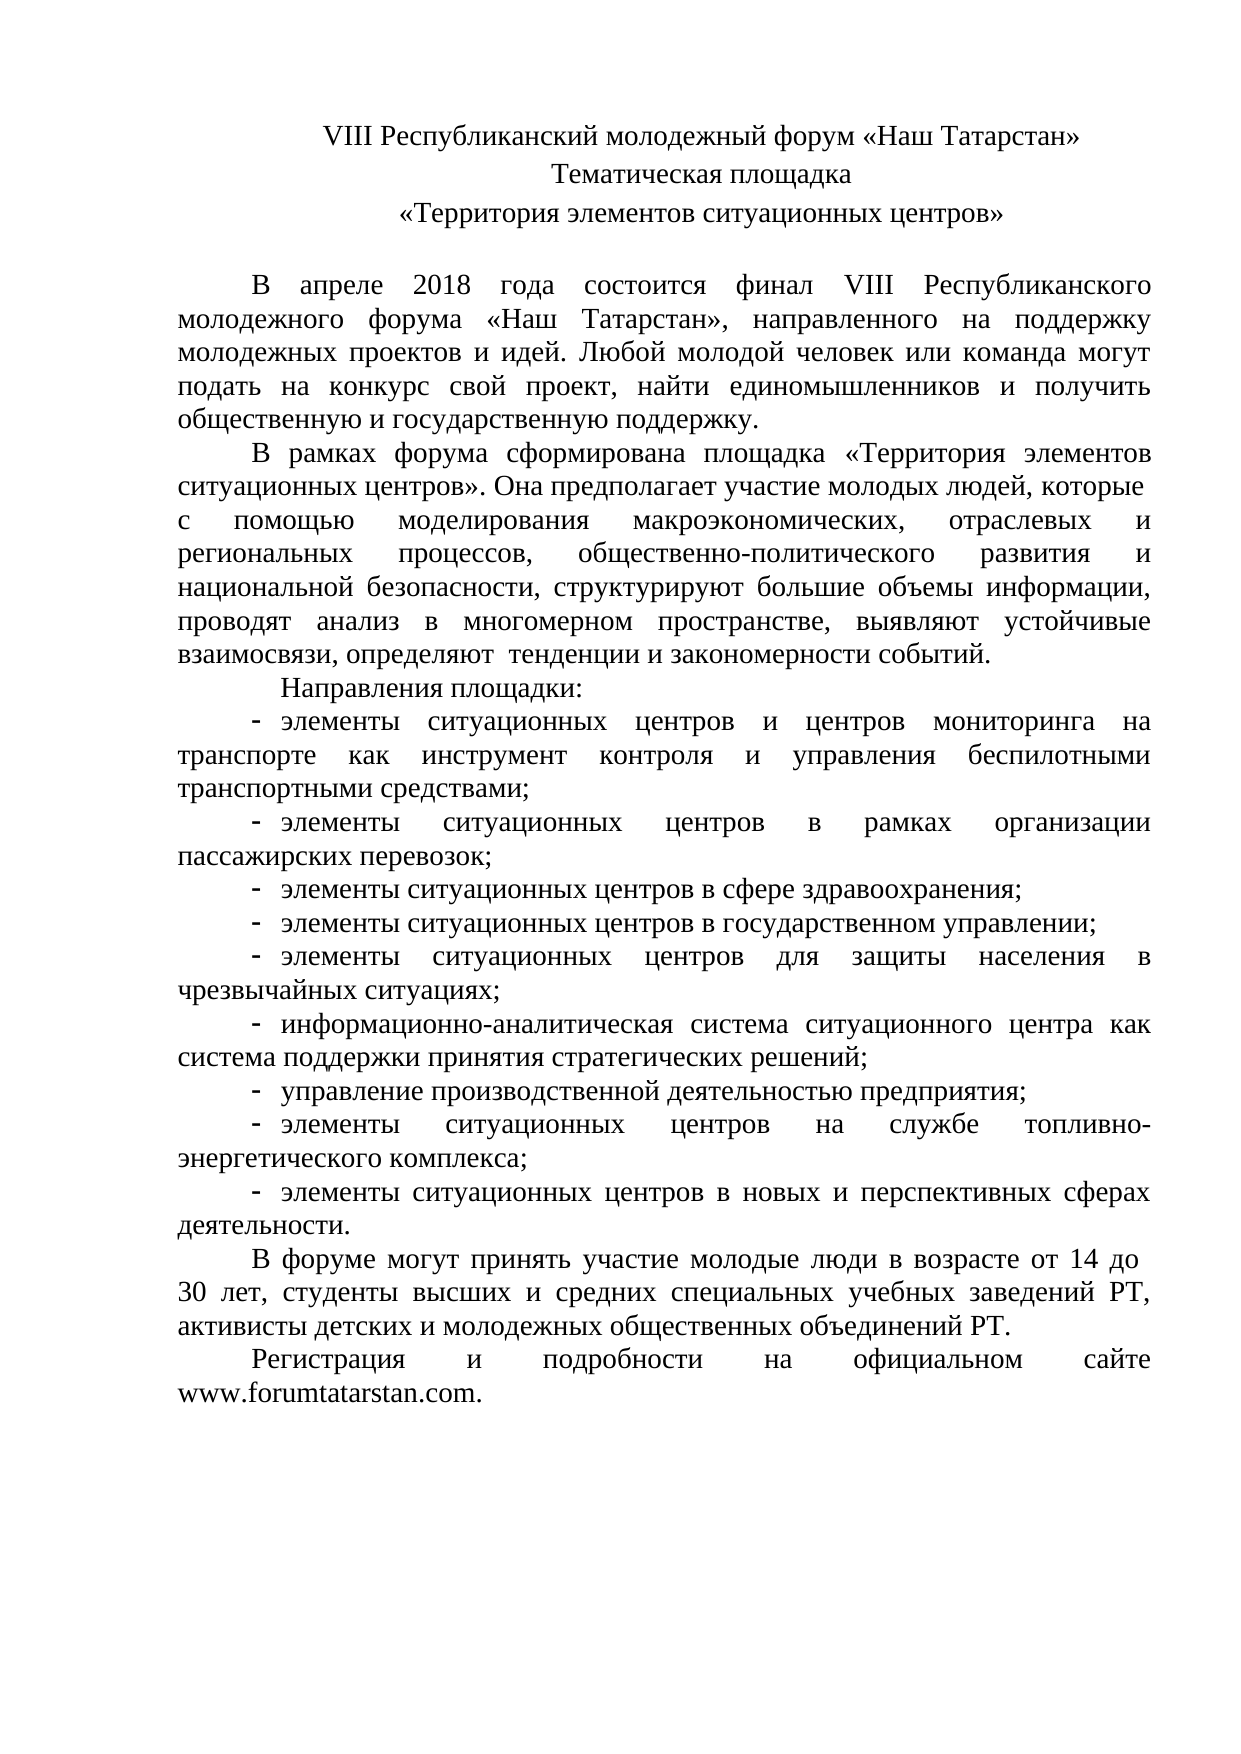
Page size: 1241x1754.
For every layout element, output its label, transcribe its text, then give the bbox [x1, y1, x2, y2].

list элементы ситуационных центров в государственном управлении; [177, 905, 1152, 938]
list элементы ситуационных центров для защиты населения в чрезвычайных ситуациях; [177, 938, 1152, 1006]
text «Территория элементов ситуационных центров» [177, 195, 1152, 229]
text В форуме могут принять участие молодые люди в возрасте от 14 до 30 лет, студенты высших и средних специальных учебных заведений РТ, активисты детских и молодежных общественных объединений РТ. [177, 1241, 1152, 1342]
list элементы ситуационных центров в рамках организации пассажирских перевозок; [177, 804, 1152, 871]
list управление производственной деятельностью предприятия; [177, 1073, 1152, 1107]
text В апреле 2018 года состоится финал VIII Республиканского молодежного форума «Наш Татарстан», направленного на поддержку молодежных проектов и идей. Любой молодой человек или команда могут подать на конкурс свой проект, найти единомышленников и получить общественную и государственную поддержку. [177, 267, 1152, 435]
text Тематическая площадка [177, 157, 1152, 190]
list элементы ситуационных центров и центров мониторинга на транспорте как инструмент контроля и управления беспилотными транспортными средствами; [177, 703, 1152, 804]
list элементы ситуационных центров в сфере здравоохранения; [177, 871, 1152, 905]
list элементы ситуационных центров в новых и перспективных сферах деятельности. [177, 1174, 1152, 1241]
list информационно-аналитическая система ситуационного центра как система поддержки принятия стратегических решений; [177, 1006, 1152, 1073]
text Регистрация и подробности на официальном сайте www.forumtatarstan.com. [177, 1342, 1152, 1409]
text Направления площадки: [177, 670, 1152, 703]
text VIII Республиканский молодежный форум «Наш Татарстан» [177, 118, 1152, 152]
text В рамках форума сформирована площадка «Территория элементов ситуационных центров». Она предполагает участие молодых людей, которые с помощью моделирования макроэкономических, отраслевых и региональных процессов, общественно-политического развития и национальной безопасности, структурируют большие объемы информации, проводят анализ в многомерном пространстве, выявляют устойчивые взаимосвязи, определяют тенденции и закономерности событий. [177, 435, 1152, 670]
list элементы ситуационных центров на службе топливно-энергетического комплекса; [177, 1107, 1152, 1174]
